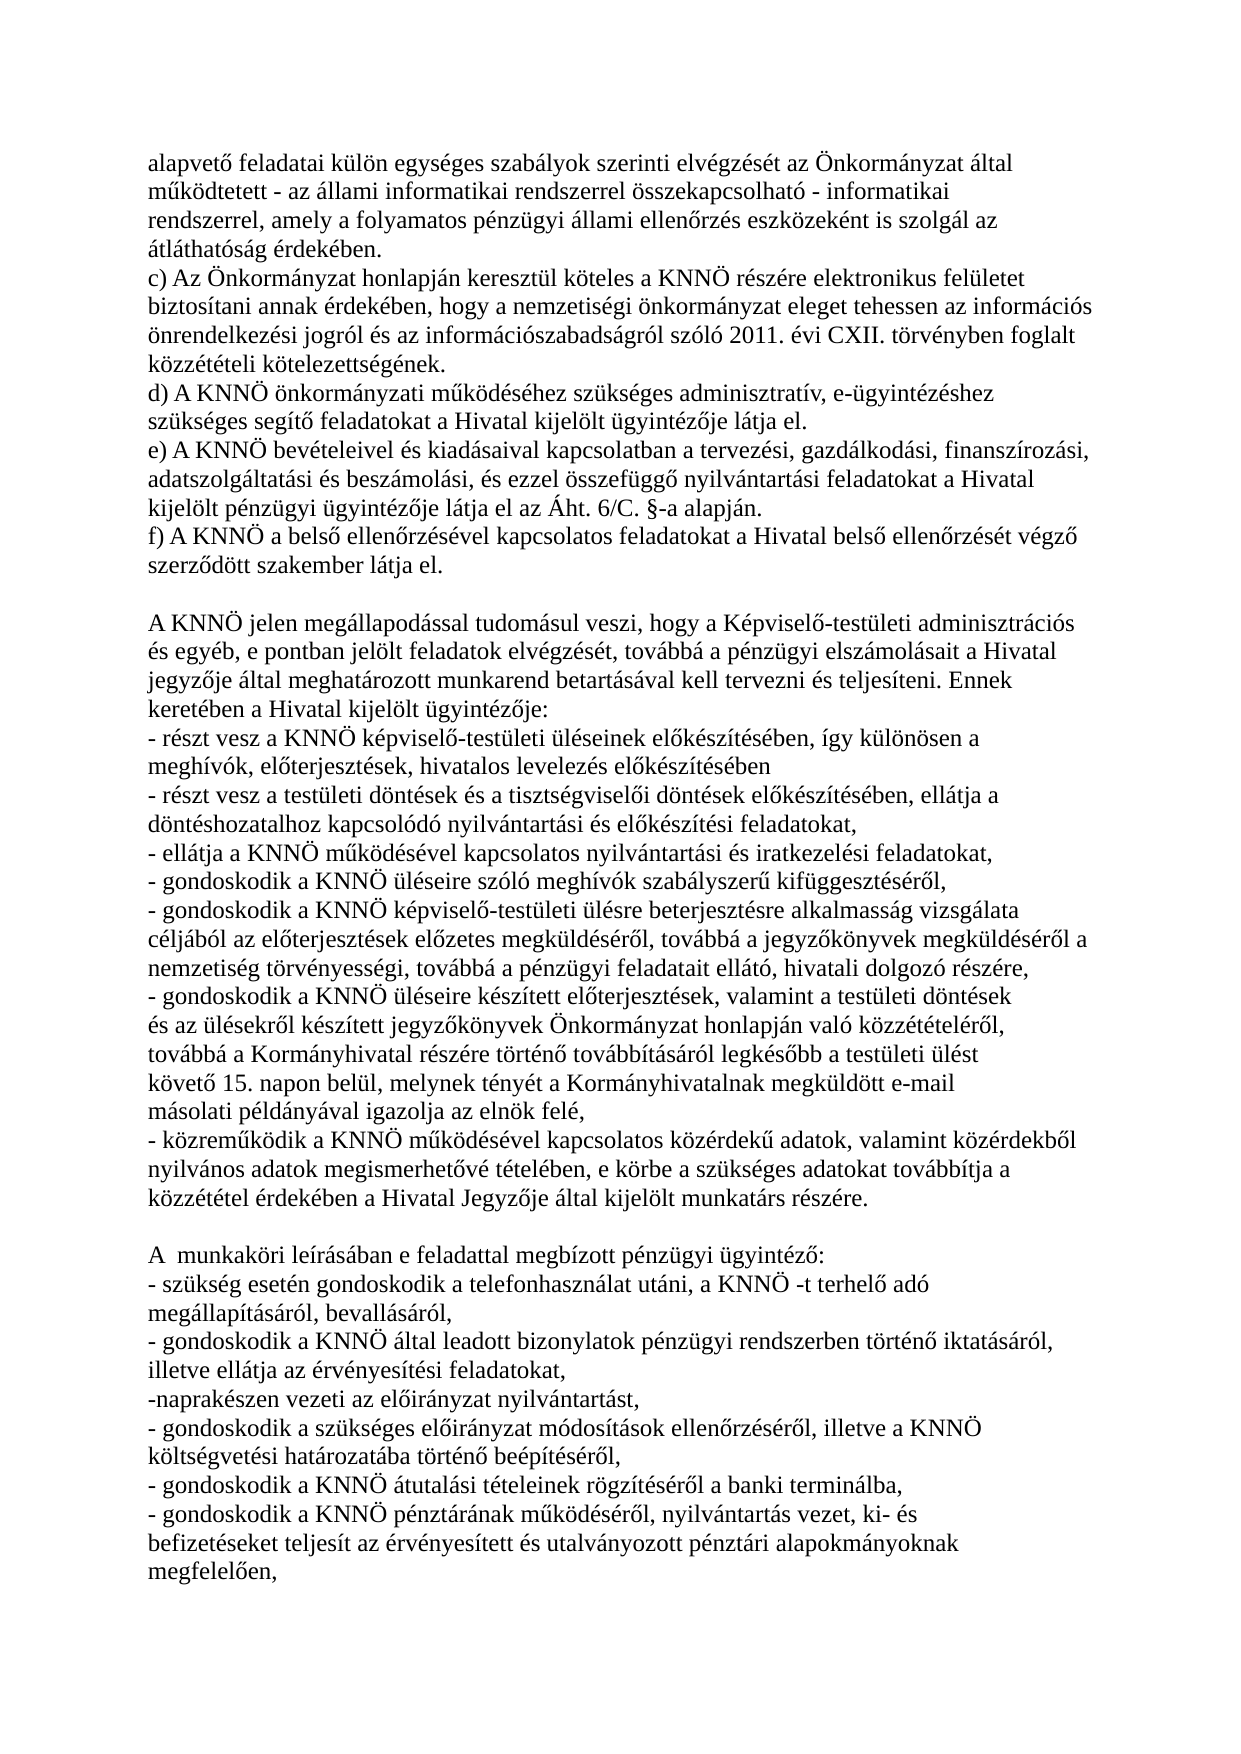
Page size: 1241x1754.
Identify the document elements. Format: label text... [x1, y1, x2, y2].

text céljából az előterjesztések előzetes megküldéséről, továbbá a jegyzőkönyvek megküldéséről a nemzetiség törvényességi, továbbá a pénzügyi feladatait ellátó, hivatali dolgozó részére, [148, 924, 1093, 981]
text befizetéseket teljesít az érvényesített és utalványozott pénztári alapokmányoknak [148, 1528, 1093, 1556]
text d) A KNNÖ önkormányzati működéséhez szükséges adminisztratív, e-ügyintézéshez [148, 378, 1093, 406]
text és az ülésekről készített jegyzőkönyvek Önkormányzat honlapján való közzétételéről, [148, 1010, 1093, 1039]
text - gondoskodik a KNNÖ üléseire szóló meghívók szabályszerű kifüggesztéséről, [148, 866, 1093, 895]
text működtetett - az állami informatikai rendszerrel összekapcsolható - informatikai [148, 176, 1093, 205]
text - gondoskodik a szükséges előirányzat módosítások ellenőrzéséről, illetve a KNNÖ [148, 1413, 1093, 1441]
text követő 15. napon belül, melynek tényét a Kormányhivatalnak megküldött e-mail [148, 1068, 1093, 1096]
text A KNNÖ jelen megállapodással tudomásul veszi, hogy a Képviselő-testületi adminisztrációs és egyéb, e pontban jelölt feladatok elvégzését, továbbá a pénzügyi elszámolásait a Hivatal jegyzője által meghatározott munkarend betartásával kell tervezni és teljesíteni. Ennek keretében a Hivatal kijelölt ügyintézője: [148, 608, 1093, 723]
text - gondoskodik a KNNÖ képviselő-testületi ülésre beterjesztésre alkalmasság vizsgálata [148, 895, 1093, 924]
text A munkaköri leírásában e feladattal megbízott pénzügyi ügyintéző: [148, 1240, 1093, 1269]
text döntéshozatalhoz kapcsolódó nyilvántartási és előkészítési feladatokat, [148, 809, 1093, 838]
text megfelelően, [148, 1556, 1093, 1585]
text c) Az Önkormányzat honlapján keresztül köteles a KNNÖ részére elektronikus felületet [148, 263, 1093, 291]
text - gondoskodik a KNNÖ által leadott bizonylatok pénzügyi rendszerben történő iktatásáról, illetve ellátja az érvényesítési feladatokat, [148, 1326, 1093, 1384]
text rendszerrel, amely a folyamatos pénzügyi állami ellenőrzés eszközeként is szolgál az [148, 205, 1093, 234]
text másolati példányával igazolja az elnök felé, [148, 1096, 1093, 1125]
text - részt vesz a testületi döntések és a tisztségviselői döntések előkészítésében, ellátja a [148, 780, 1093, 809]
text - ellátja a KNNÖ működésével kapcsolatos nyilvántartási és iratkezelési feladatokat, [148, 838, 1093, 866]
text - szükség esetén gondoskodik a telefonhasználat utáni, a KNNÖ -t terhelő adó [148, 1269, 1093, 1298]
text - közreműködik a KNNÖ működésével kapcsolatos közérdekű adatok, valamint közérdekből nyilvános adatok megismerhetővé tételében, e körbe a szükséges adatokat továbbítja a közzététel érdekében a Hivatal Jegyzője által kijelölt munkatárs részére. [148, 1125, 1093, 1211]
text - gondoskodik a KNNÖ pénztárának működéséről, nyilvántartás vezet, ki- és [148, 1499, 1093, 1528]
text - gondoskodik a KNNÖ üléseire készített előterjesztések, valamint a testületi döntések [148, 981, 1093, 1010]
text -naprakészen vezeti az előirányzat nyilvántartást, [148, 1384, 1093, 1413]
text költségvetési határozatába történő beépítéséről, [148, 1441, 1093, 1470]
text - részt vesz a KNNÖ képviselő-testületi üléseinek előkészítésében, így különösen a [148, 723, 1093, 751]
text továbbá a Kormányhivatal részére történő továbbításáról legkésőbb a testületi ülést [148, 1039, 1093, 1068]
text - gondoskodik a KNNÖ átutalási tételeinek rögzítéséről a banki terminálba, [148, 1470, 1093, 1499]
text szükséges segítő feladatokat a Hivatal kijelölt ügyintézője látja el. [148, 406, 1093, 435]
text alapvető feladatai külön egységes szabályok szerinti elvégzését az Önkormányzat által [148, 148, 1093, 176]
text átláthatóság érdekében. [148, 234, 1093, 263]
text megállapításáról, bevallásáról, [148, 1298, 1093, 1326]
text biztosítani annak érdekében, hogy a nemzetiségi önkormányzat eleget tehessen az információs önrendelkezési jogról és az információszabadságról szóló 2011. évi CXII. törvényben foglalt közzétételi kötelezettségének. [148, 291, 1093, 378]
text meghívók, előterjesztések, hivatalos levelezés előkészítésében [148, 751, 1093, 780]
text f) A KNNÖ a belső ellenőrzésével kapcsolatos feladatokat a Hivatal belső ellenőrzését végző szerződött szakember látja el. [148, 521, 1093, 579]
text e) A KNNÖ bevételeivel és kiadásaival kapcsolatban a tervezési, gazdálkodási, finanszírozási, adatszolgáltatási és beszámolási, és ezzel összefüggő nyilvántartási feladatokat a Hivatal kijelölt pénzügyi ügyintézője látja el az Áht. 6/C. §-a alapján. [148, 435, 1093, 521]
